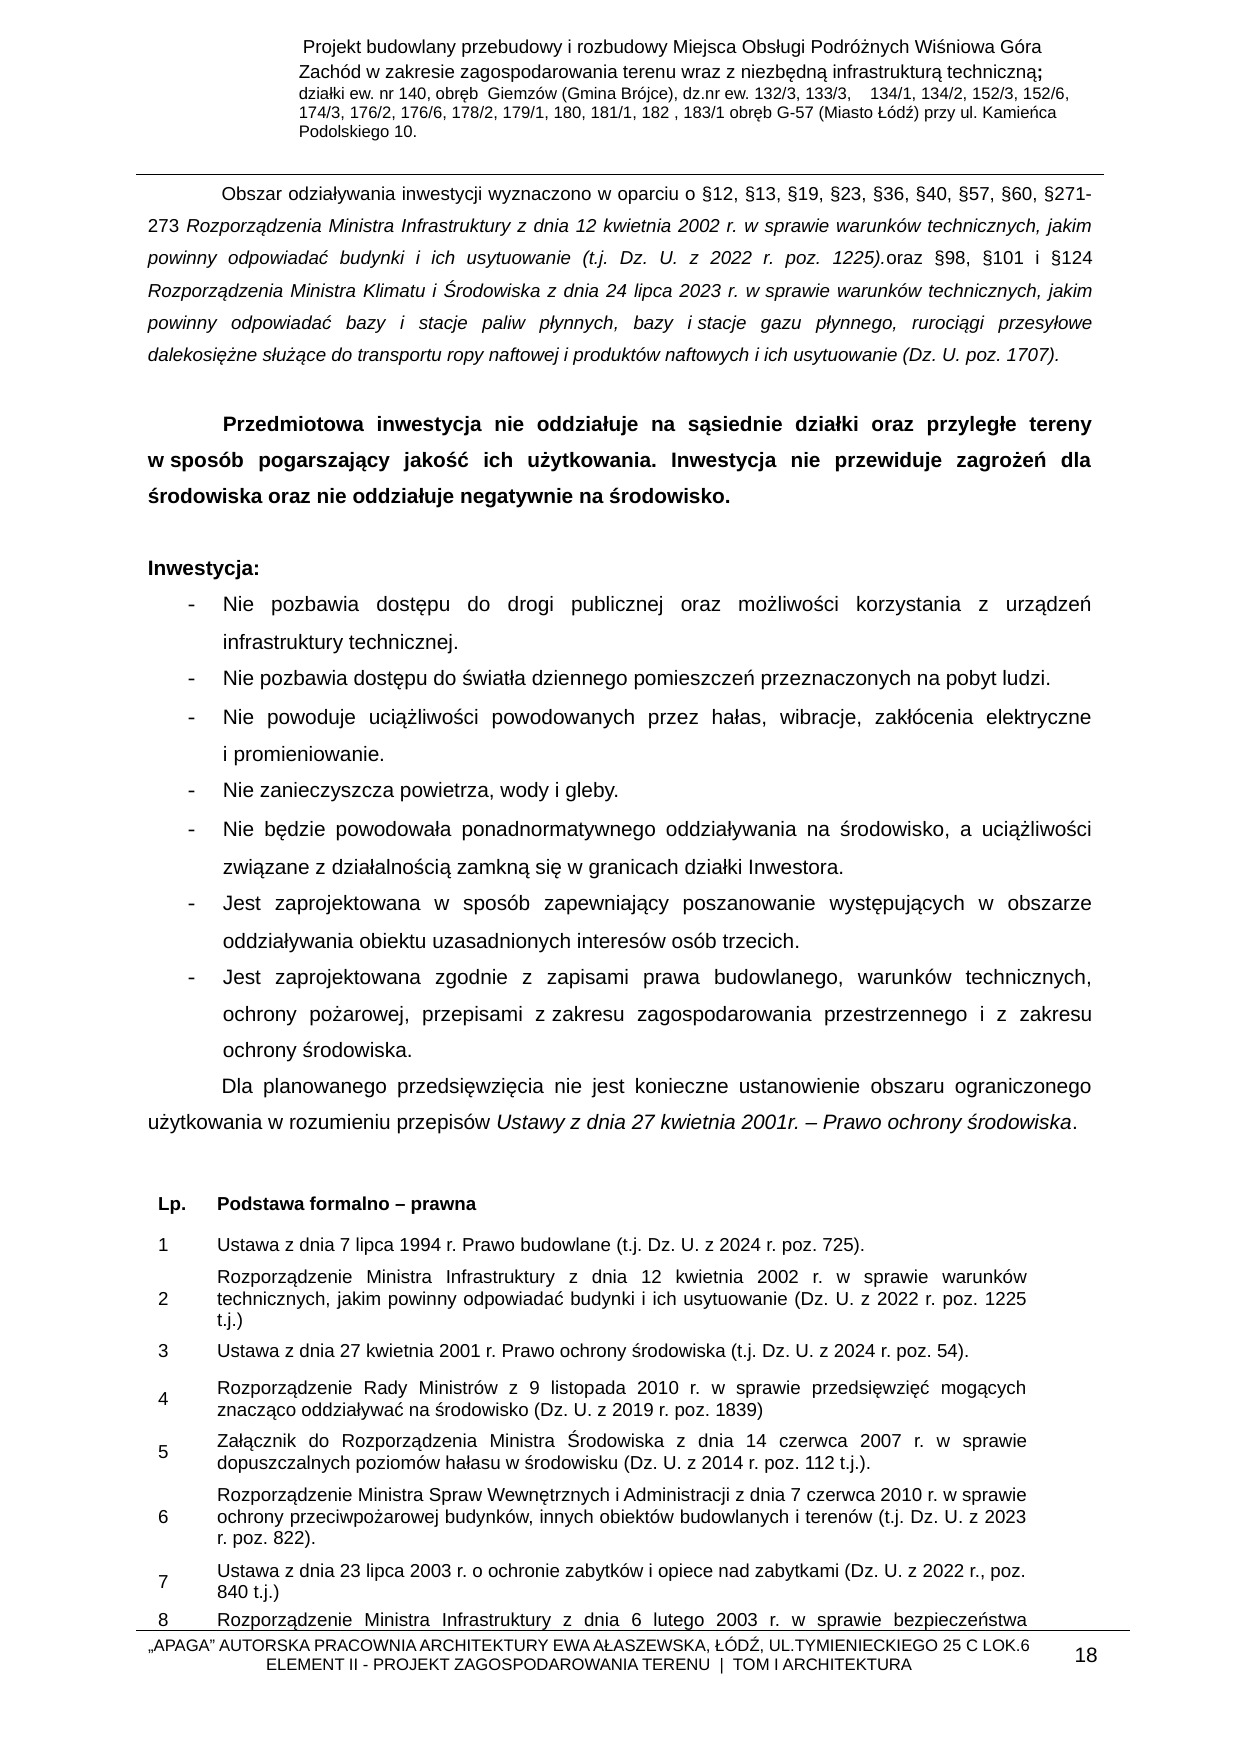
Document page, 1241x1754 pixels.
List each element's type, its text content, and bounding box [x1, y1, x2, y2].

table_cell 5 [147, 1425, 206, 1478]
table_cell 8 [147, 1608, 206, 1630]
table_cell Ustawa z dnia 27 kwietnia 2001 r. Prawo ochrony środowiska (t.j. Dz. U. z 2024 r. poz. 54). [206, 1330, 1039, 1372]
list Nie zanieczyszcza powietrza, wody i gleby. [185, 778, 1092, 804]
table_cell Rozporządzenie Ministra Spraw Wewnętrznych i Administracji z dnia 7 czerwca 2010 r. w sprawie ochrony przeciwpożarowej budynków, innych obiektów budowlanych i terenów (t.j. Dz. U. z 2023 r. poz. 822). [206, 1478, 1039, 1555]
list Nie pozbawia dostępu do drogi publicznej oraz możliwości korzystania z urządzeń infrastruktury technicznej. [185, 592, 1092, 654]
table_cell Rozporządzenie Rady Ministrów z 9 listopada 2010 r. w sprawie przedsięwzięć mogących znacząco oddziaływać na środowisko (Dz. U. z 2019 r. poz. 1839) [206, 1372, 1039, 1425]
table_header Lp. [147, 1182, 206, 1224]
table_cell Ustawa z dnia 23 lipca 2003 r. o ochronie zabytków i opiece nad zabytkami (Dz. U. z 2022 r., poz. 840 t.j.) [206, 1555, 1039, 1608]
list Nie powoduje uciążliwości powodowanych przez hałas, wibracje, zakłócenia elektryczne i promieniowanie. [185, 704, 1092, 766]
text Inwestycja: [148, 556, 1092, 580]
text Przedmiotowa inwestycja nie oddziałuje na sąsiednie działki oraz przyległe tereny w sposób pogarszający jakość ich użytkowania. Inwestycja nie przewiduje zagrożeń dla środowiska oraz nie oddziałuje negatywnie na środowisko. [148, 412, 1092, 508]
table_header Podstawa formalno – prawna [206, 1182, 1039, 1224]
table_cell 1 [147, 1224, 206, 1266]
table_cell 3 [147, 1330, 206, 1372]
table_cell Załącznik do Rozporządzenia Ministra Środowiska z dnia 14 czerwca 2007 r. w sprawie dopuszczalnych poziomów hałasu w środowisku (Dz. U. z 2014 r. poz. 112 t.j.). [206, 1425, 1039, 1478]
table_cell Rozporządzenie Ministra Infrastruktury z dnia 12 kwietnia 2002 r. w sprawie warunków technicznych, jakim powinny odpowiadać budynki i ich usytuowanie (Dz. U. z 2022 r. poz. 1225 t.j.) [206, 1266, 1039, 1330]
table_cell 6 [147, 1478, 206, 1555]
list Jest zaprojektowana zgodnie z zapisami prawa budowlanego, warunków technicznych, ochrony pożarowej, przepisami z zakresu zagospodarowania przestrzennego i z zakresu ochrony środowiska. [185, 964, 1092, 1062]
table_cell 4 [147, 1372, 206, 1425]
list Nie będzie powodowała ponadnormatywnego oddziaływania na środowisko, a uciążliwości związane z działalnością zamkną się w granicach działki Inwestora. [185, 817, 1092, 879]
list Jest zaprojektowana w sposób zapewniający poszanowanie występujących w obszarze oddziaływania obiektu uzasadnionych interesów osób trzecich. [185, 891, 1092, 952]
text Dla planowanego przedsięwzięcia nie jest konieczne ustanowienie obszaru ograniczonego użytkowania w rozumieniu przepisów Ustawy z dnia 27 kwietnia 2001r. – Prawo ochrony środowiska. [148, 1074, 1092, 1134]
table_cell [206, 1608, 1039, 1630]
list Nie pozbawia dostępu do światła dziennego pomieszczeń przeznaczonych na pobyt ludzi. [185, 666, 1092, 692]
table_cell 7 [147, 1555, 206, 1608]
table_cell 2 [147, 1266, 206, 1330]
table_cell Ustawa z dnia 7 lipca 1994 r. Prawo budowlane (t.j. Dz. U. z 2024 r. poz. 725). [206, 1224, 1039, 1266]
text Obszar odziaływania inwestycji wyznaczono w oparciu o §12, §13, §19, §23, §36, §40, §57, §60, §271-273 Rozporządzenia Ministra Infrastruktury z dnia 12 kwietnia 2002 r. w sprawie warunków technicznych, jakim powinny odpowiadać budynki i ich usytuowanie (t.j. Dz. U. z 2022 r. poz. 1225).oraz §98, §101 i §124 Rozporządzenia Ministra Klimatu i Środowiska z dnia 24 lipca 2023 r. w sprawie warunków technicznych, jakim powinny odpowiadać bazy i stacje paliw płynnych, bazy i stacje gazu płynnego, rurociągi przesyłowe dalekosiężne służące do transportu ropy naftowej i produktów naftowych i ich usytuowanie (Dz. U. poz. 1707). [148, 183, 1092, 366]
